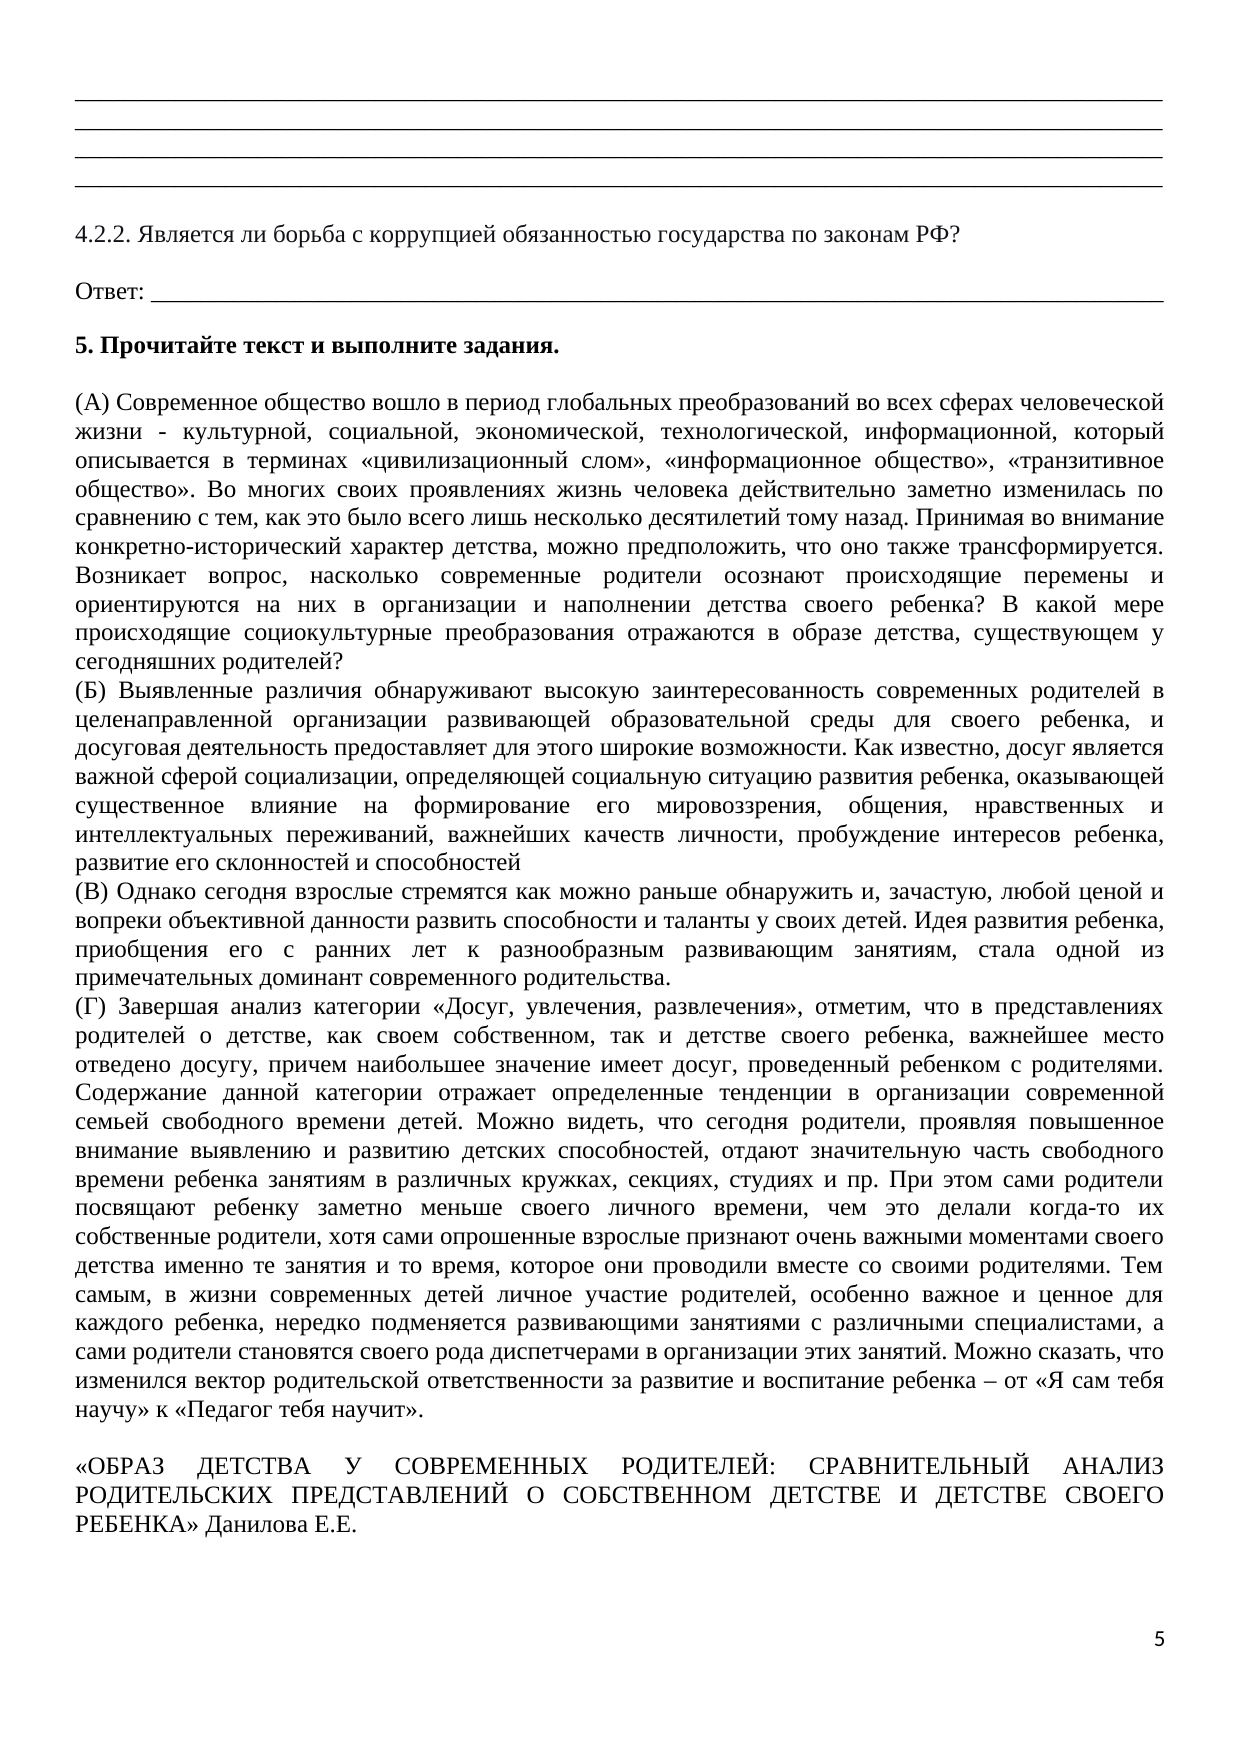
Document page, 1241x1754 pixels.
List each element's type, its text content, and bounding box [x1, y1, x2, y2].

text Ответ: _________________________________________________________________________________ [75, 276, 1165, 305]
text (Г) Завершая анализ категории «Досуг, увлечения, развлечения», отметим, что в представлениях родителей о детстве, как своем собственном, так и детстве своего ребенка, важнейшее место отведено досугу, причем наибольшее значение имеет досуг, проведенный ребенком с родителями. Содержание данной категории отражает определенные тенденции в организации современной семьей свободного времени детей. Можно видеть, что сегодня родители, проявляя повышенное внимание выявлению и развитию детских способностей, отдают значительную часть свободного времени ребенка занятиям в различных кружках, секциях, студиях и пр. При этом сами родители посвящают ребенку заметно меньше своего личного времени, чем это делали когда-то их собственные родители, хотя сами опрошенные взрослые признают очень важными моментами своего детства именно те занятия и то время, которое они проводили вместе со своими родителями. Тем самым, в жизни современных детей личное участие родителей, особенно важное и ценное для каждого ребенка, нередко подменяется развивающими занятиями с различными специалистами, а сами родители становятся своего рода диспетчерами в организации этих занятий. Можно сказать, что изменился вектор родительской ответственности за развитие и воспитание ребенка – от «Я сам тебя научу» к «Педагог тебя научит». [75, 991, 1165, 1422]
text 5. Прочитайте текст и выполните задания. [75, 330, 1165, 359]
text «ОБРАЗ ДЕТСТВА У СОВРЕМЕННЫХ РОДИТЕЛЕЙ: СРАВНИТЕЛЬНЫЙ АНАЛИЗ РОДИТЕЛЬСКИХ ПРЕДСТАВЛЕНИЙ О СОБСТВЕННОМ ДЕТСТВЕ И ДЕТСТВЕ СВОЕГО РЕБЕНКА» Данилова Е.Е. [75, 1451, 1165, 1537]
text 4.2.2. Является ли борьба с коррупцией обязанностью государства по законам РФ? [75, 219, 1165, 247]
text (А) Современное общество вошло в период глобальных преобразований во всех сферах человеческой жизни - культурной, социальной, экономической, технологической, информационной, который описывается в терминах «цивилизационный слом», «информационное общество», «транзитивное общество». Во многих своих проявлениях жизнь человека действительно заметно изменилась по сравнению с тем, как это было всего лишь несколько десятилетий тому назад. Принимая во внимание конкретно-исторический характер детства, можно предположить, что оно также трансформируется. Возникает вопрос, насколько современные родители осознают происходящие перемены и ориентируются на них в организации и наполнении детства своего ребенка? В какой мере происходящие социокультурные преобразования отражаются в образе детства, существующем у сегодняшних родителей? [75, 387, 1165, 675]
text (Б) Выявленные различия обнаруживают высокую заинтересованность современных родителей в целенаправленной организации развивающей образовательной среды для своего ребенка, и досуговая деятельность предоставляет для этого широкие возможности. Как известно, досуг является важной сферой социализации, определяющей социальную ситуацию развития ребенка, оказывающей существенное влияние на формирование его мировоззрения, общения, нравственных и интеллектуальных переживаний, важнейших качеств личности, пробуждение интересов ребенка, развитие его склонностей и способностей [75, 675, 1165, 876]
text (В) Однако сегодня взрослые стремятся как можно раньше обнаружить и, зачастую, любой ценой и вопреки объективной данности развить способности и таланты у своих детей. Идея развития ребенка, приобщения его с ранних лет к разнообразным развивающим занятиям, стала одной из примечательных доминант современного родительства. [75, 876, 1165, 991]
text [75, 75, 1165, 190]
